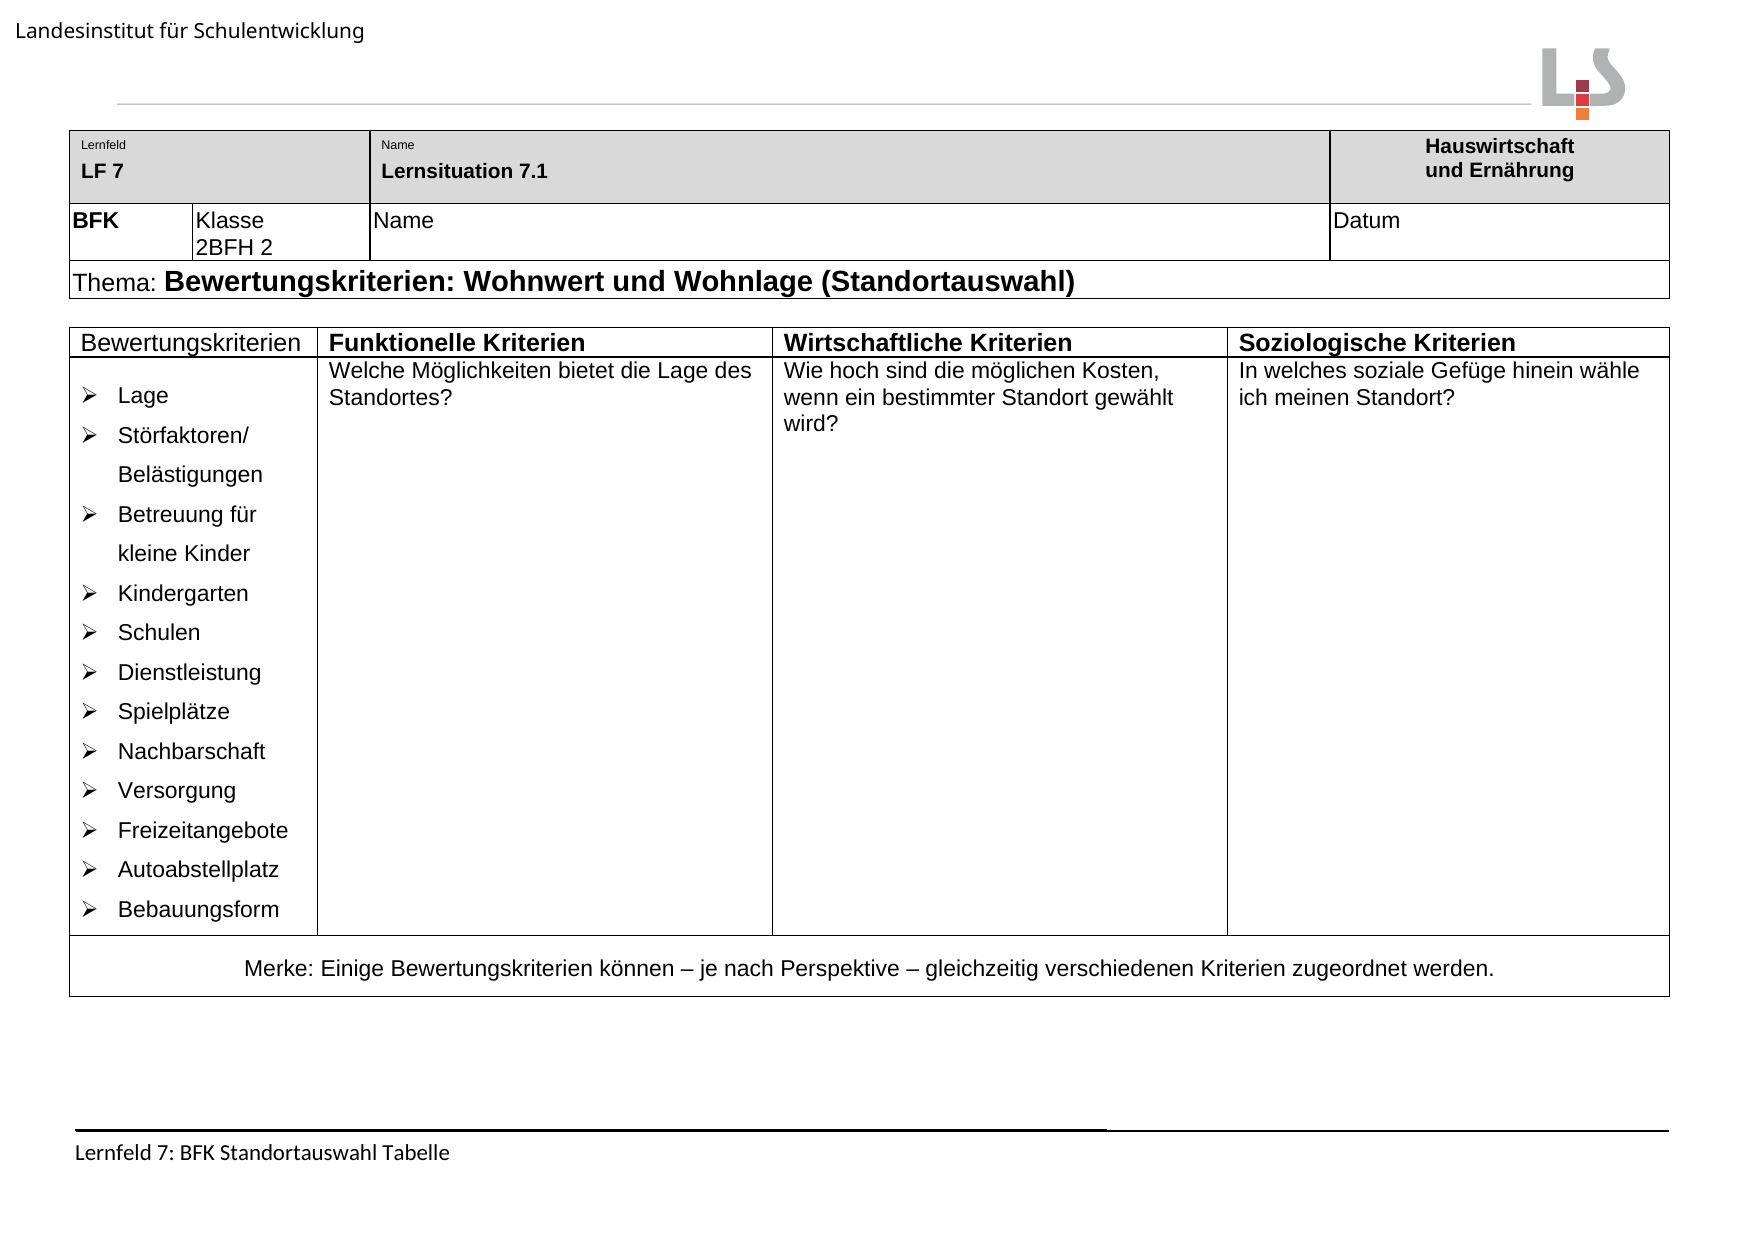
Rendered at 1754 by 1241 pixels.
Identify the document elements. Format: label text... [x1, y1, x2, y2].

table_cell Welche Möglichkeiten bietet die Lage des Standortes? [318, 358, 772, 935]
table_header Bewertungskriterien [70, 328, 317, 356]
table_cell Lage Störfaktoren/ Belästigungen Betreuung für kleine Kinder Kindergarten Schulen Dienstleistung Spielplätze Nachbarschaft Versorgung Freizeitangebote Autoabstellplatz Bebauungsform [70, 358, 317, 935]
table_cell Thema: Bewertungskriterien: Wohnwert und Wohnlage (Standortauswahl) [70, 261, 1669, 297]
table_header Soziologische Kriterien [1228, 328, 1669, 356]
table_header Name Lernsituation 7.1 [371, 131, 1329, 203]
table_header Funktionelle Kriterien [318, 328, 772, 356]
table_cell Klasse 2BFH 2 [193, 204, 369, 260]
table_cell Datum [1331, 204, 1669, 260]
table_cell BFK [70, 204, 192, 260]
table_cell Wie hoch sind die möglichen Kosten, wenn ein bestimmter Standort gewählt wird? [773, 358, 1227, 935]
table_header Hauswirtschaft und Ernährung [1331, 131, 1669, 203]
table_header Wirtschaftliche Kriterien [773, 328, 1227, 356]
table_cell Name [371, 204, 1329, 260]
table_header Lernfeld LF 7 [70, 131, 369, 203]
table_cell Merke: Einige Bewertungskriterien können – je nach Perspektive – gleichzeitig verschiedenen Kriterien zugeordnet werden. [70, 936, 1669, 996]
table_cell In welches soziale Gefüge hinein wähle ich meinen Standort? [1228, 358, 1669, 935]
